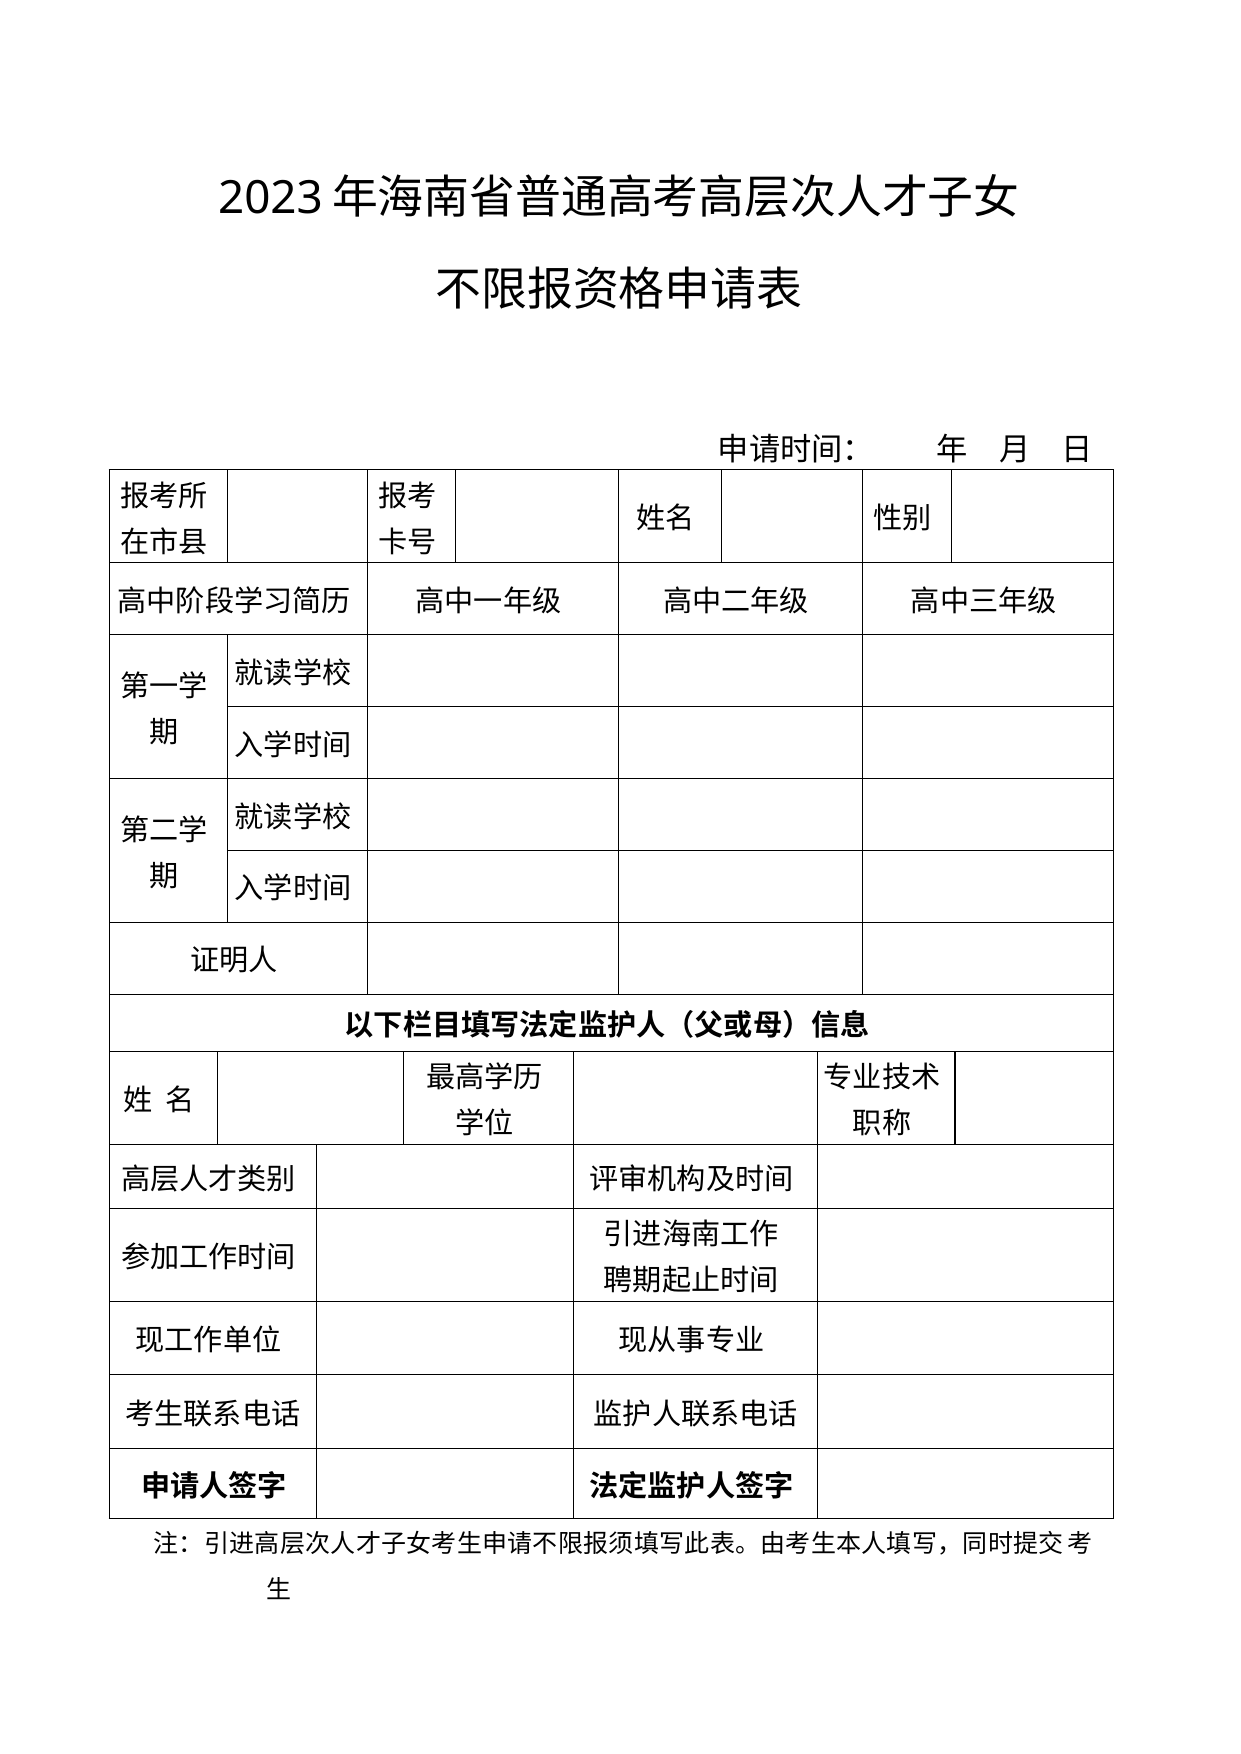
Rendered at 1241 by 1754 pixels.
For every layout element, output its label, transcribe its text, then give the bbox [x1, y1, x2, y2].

table_cell [619, 923, 862, 993]
table_cell [368, 851, 618, 922]
table_cell 申请人签字 [110, 1449, 316, 1518]
table_cell 入学时间 [228, 851, 367, 922]
table_header 姓名 [619, 470, 721, 562]
table_cell [863, 635, 1113, 706]
table_cell 法定监护人签字 [574, 1449, 817, 1518]
table_cell [317, 1302, 573, 1374]
table_cell [956, 1052, 1113, 1144]
table_cell [619, 779, 862, 850]
table_header [722, 470, 862, 562]
table_cell 现从事专业 [574, 1302, 817, 1374]
table_cell [368, 707, 618, 778]
table_cell [619, 851, 862, 922]
table_cell [863, 923, 1113, 993]
table_header [228, 470, 367, 562]
table_cell 最高学历 学位 [404, 1052, 573, 1144]
table_header 报考 卡号 [368, 470, 455, 562]
table_cell 入学时间 [228, 707, 367, 778]
table_cell [368, 635, 618, 706]
table_cell [218, 1052, 403, 1144]
table_cell 高中二年级 [619, 563, 862, 634]
table_cell [818, 1375, 1113, 1448]
table_cell 考生联系电话 [110, 1375, 316, 1448]
table_cell 以下栏目填写法定监护人（父或母）信息 [110, 995, 1113, 1051]
table_cell [818, 1302, 1113, 1374]
table_cell [818, 1209, 1113, 1301]
table_cell 现工作单位 [110, 1302, 316, 1374]
table_cell [863, 851, 1113, 922]
table_cell 评审机构及时间 [574, 1145, 817, 1208]
table_cell 第一学期 [110, 635, 227, 778]
text 申请时间： 年 月 日 [145, 423, 1092, 469]
table_header 报考所 在市县 [110, 470, 227, 562]
table_cell 引进海南工作 聘期起止时间 [574, 1209, 817, 1301]
table_cell 高中一年级 [368, 563, 618, 634]
table_cell 专业技术职称 [818, 1052, 954, 1144]
table_cell [317, 1375, 573, 1448]
table_cell [818, 1145, 1113, 1208]
table_cell [317, 1145, 573, 1208]
table_cell [818, 1449, 1113, 1518]
table_cell [368, 923, 618, 993]
table_cell [863, 707, 1113, 778]
table_cell 证明人 [110, 923, 367, 993]
table_cell 高层人才类别 [110, 1145, 316, 1208]
table_header 性别 [863, 470, 951, 562]
table_cell 高中三年级 [863, 563, 1113, 634]
table_header [456, 470, 618, 562]
table_cell [574, 1052, 817, 1144]
text 注：引进高层次人才子女考生申请不限报须填写此表。由考生本人填写，同时提交考生 [153, 1519, 1092, 1611]
table_header [952, 470, 1113, 562]
table_cell 就读学校 [228, 635, 367, 706]
table_cell [317, 1209, 573, 1301]
table_cell [619, 635, 862, 706]
table_cell 第二学期 [110, 779, 227, 922]
table_cell 就读学校 [228, 779, 367, 850]
table_cell [619, 707, 862, 778]
table_cell 姓 名 [110, 1052, 217, 1144]
table_cell [863, 779, 1113, 850]
text 2023年海南省普通高考高层次人才子女 [145, 148, 1092, 240]
table_cell [317, 1449, 573, 1518]
text 不限报资格申请表 [145, 240, 1092, 332]
table_cell [368, 779, 618, 850]
table_cell 监护人联系电话 [574, 1375, 817, 1448]
table_cell 参加工作时间 [110, 1209, 316, 1301]
table_cell 高中阶段学习简历 [110, 563, 367, 634]
